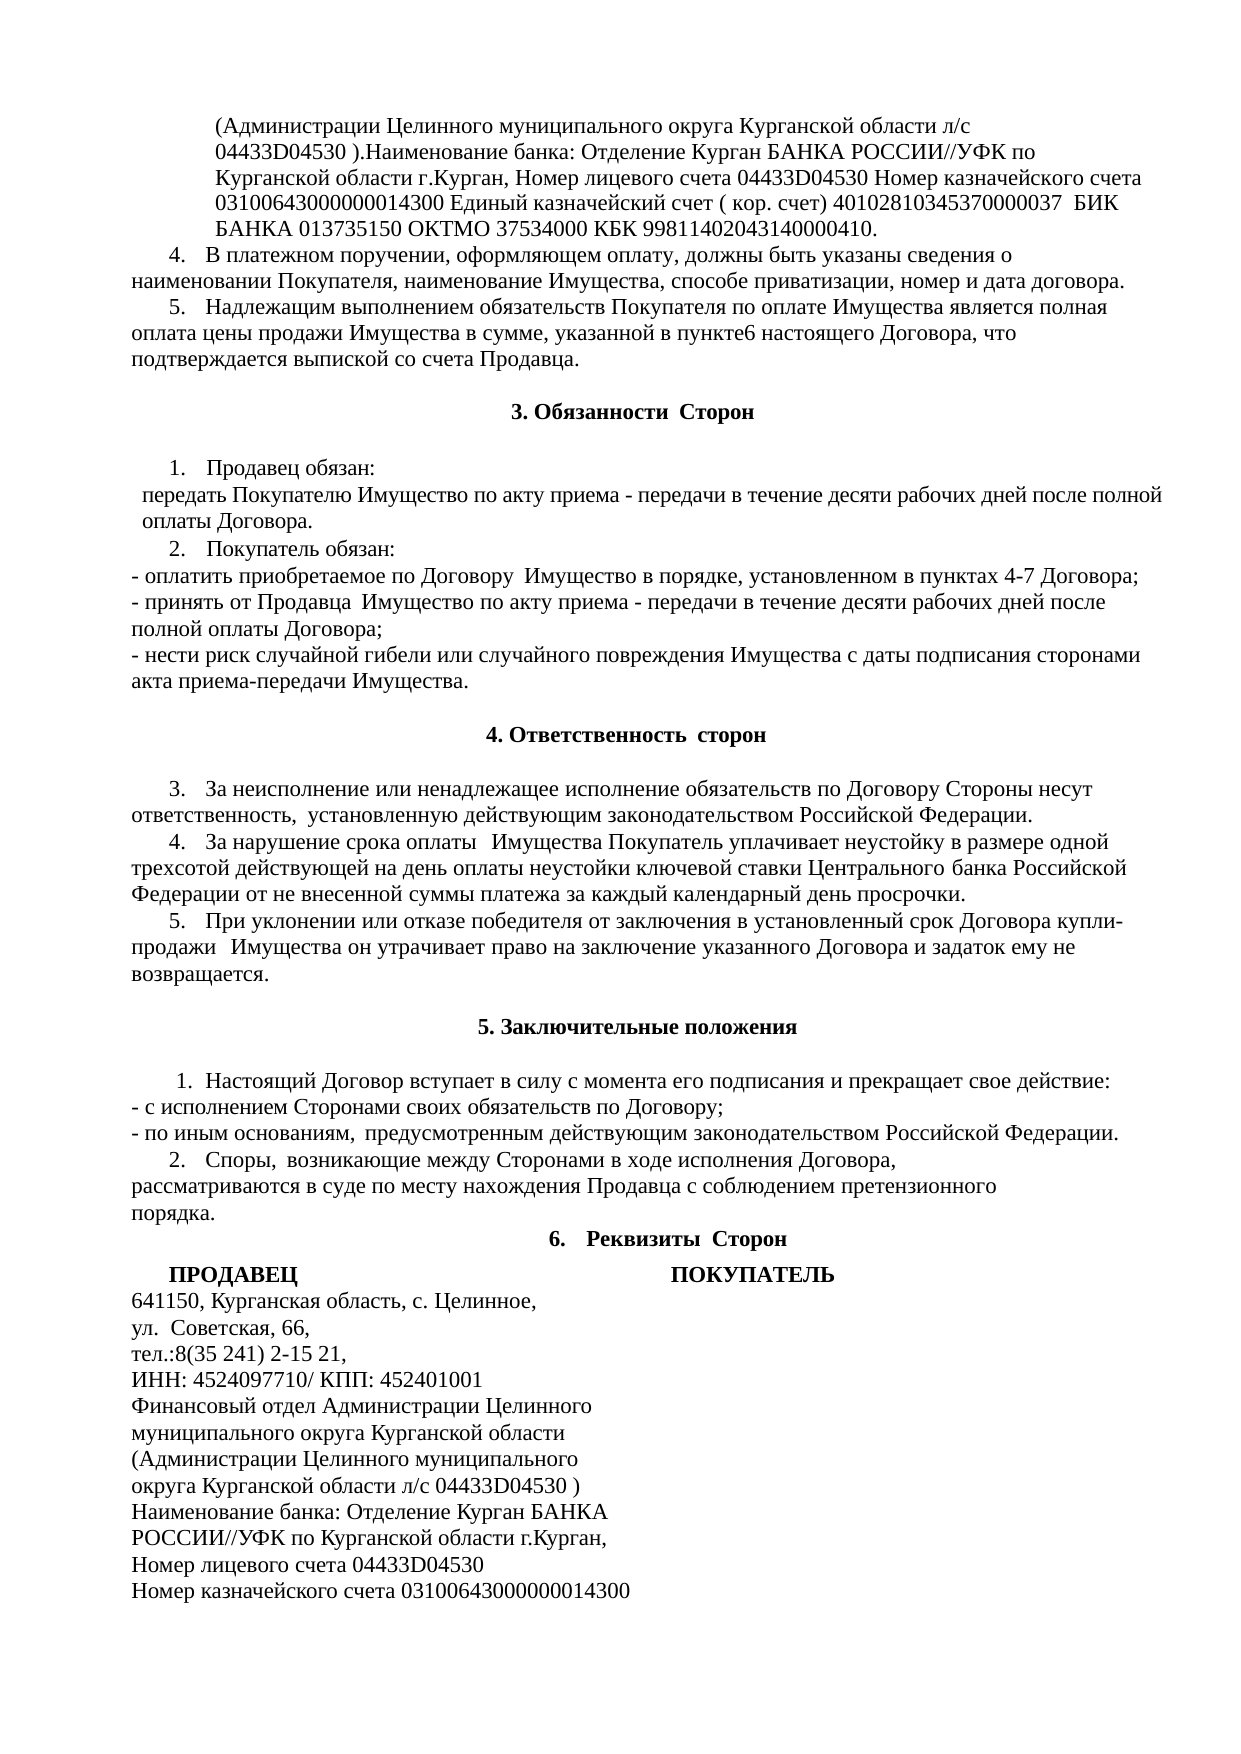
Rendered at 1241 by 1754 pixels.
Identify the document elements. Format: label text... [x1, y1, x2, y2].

list Покупатель обязан: [169, 533, 1167, 562]
list Споры, возникающие между Сторонами в ходе исполнения Договора, рассматриваются в суде по месту нахождения Продавца с соблюдением претензионного порядка. [131, 1146, 1061, 1225]
list Надлежащим выполнением обязательств Покупателя по оплате Имущества является полная оплата цены продажи Имущества в сумме, указанной в пункте6 настоящего Договора, что подтверждается выпиской со счета Продавца. [131, 294, 1143, 371]
text 4. Ответственность сторон [486, 721, 1167, 747]
text - по иным основаниям, предусмотренным действующим законодательством Российской Федерации. [131, 1119, 1141, 1146]
text 5. Заключительные положения [478, 1013, 1167, 1039]
list Реквизиты Сторон [169, 1225, 1167, 1251]
text передать Покупателю Имущество по акту приема - передачи в течение десяти рабочих дней после полной оплаты Договора. [142, 481, 1167, 533]
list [215, 112, 1143, 242]
list Продавец обязан: [169, 452, 1167, 481]
text - с исполнением Сторонами своих обязательств по Договору; [131, 1093, 1141, 1119]
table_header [649, 1251, 1178, 1603]
list В платежном поручении, оформляющем оплату, должны быть указаны сведения о наименовании Покупателя, наименование Имущества, способе приватизации, номер и дата договора. [131, 242, 1143, 293]
text - оплатить приобретаемое по Договору Имущество в порядке, установленном в пунктах 4-7 Договора; [131, 562, 1148, 588]
text - принять от Продавца Имущество по акту приема - передачи в течение десяти рабочих дней после полной оплаты Договора; [131, 588, 1142, 641]
list При уклонении или отказе победителя от заключения в установленный срок Договора купли-продажи Имущества он утрачивает право на заключение указанного Договора и задаток ему не возвращается. [131, 907, 1129, 986]
list Настоящий Договор вступает в силу с момента его подписания и прекращает свое действие: [131, 1067, 1141, 1093]
list За неисполнение или ненадлежащее исполнение обязательств по Договору Стороны несут ответственность, установленную действующим законодательством Российской Федерации. [131, 775, 1129, 828]
text - нести риск случайной гибели или случайного повреждения Имущества с даты подписания сторонами акта приема-передачи Имущества. [131, 641, 1155, 694]
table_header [120, 1251, 649, 1603]
list За нарушение срока оплаты Имущества Покупатель уплачивает неустойку в размере одной трехсотой действующей на день оплаты неустойки ключевой ставки Центрального банка Российской Федерации от не внесенной суммы платежа за каждый календарный день просрочки. [131, 828, 1129, 907]
text 3. Обязанности Сторон [511, 398, 1167, 424]
